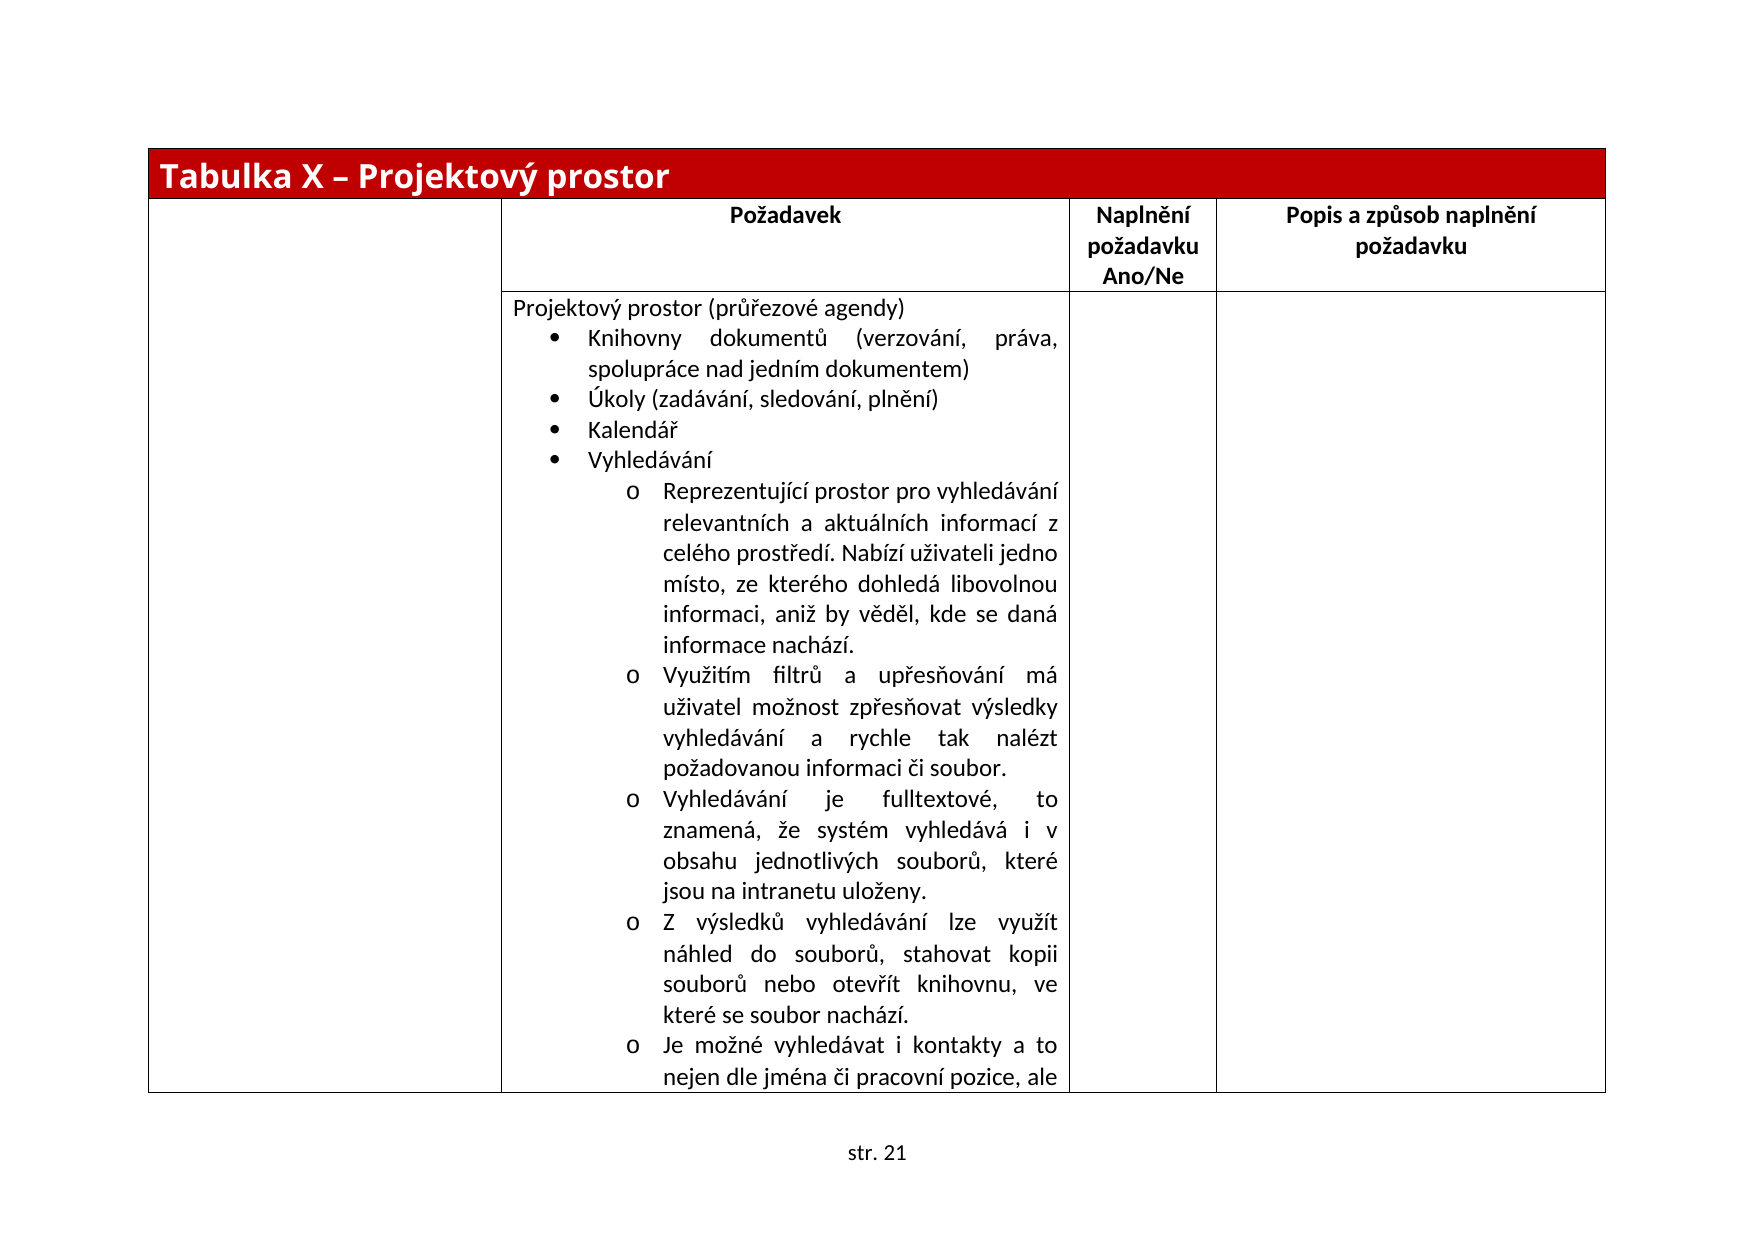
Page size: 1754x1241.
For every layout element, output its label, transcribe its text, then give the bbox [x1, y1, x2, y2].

table_cell [1070, 292, 1216, 1092]
table_cell Naplnění požadavku Ano/Ne [1070, 199, 1216, 291]
table_cell [149, 199, 501, 1092]
table_cell Požadavek [502, 199, 1069, 291]
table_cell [502, 292, 1069, 1092]
table_cell Popis a způsob naplnění požadavku [1217, 199, 1605, 291]
table_cell [1217, 292, 1605, 1092]
table_header Tabulka X – Projektový prostor [149, 149, 1605, 198]
